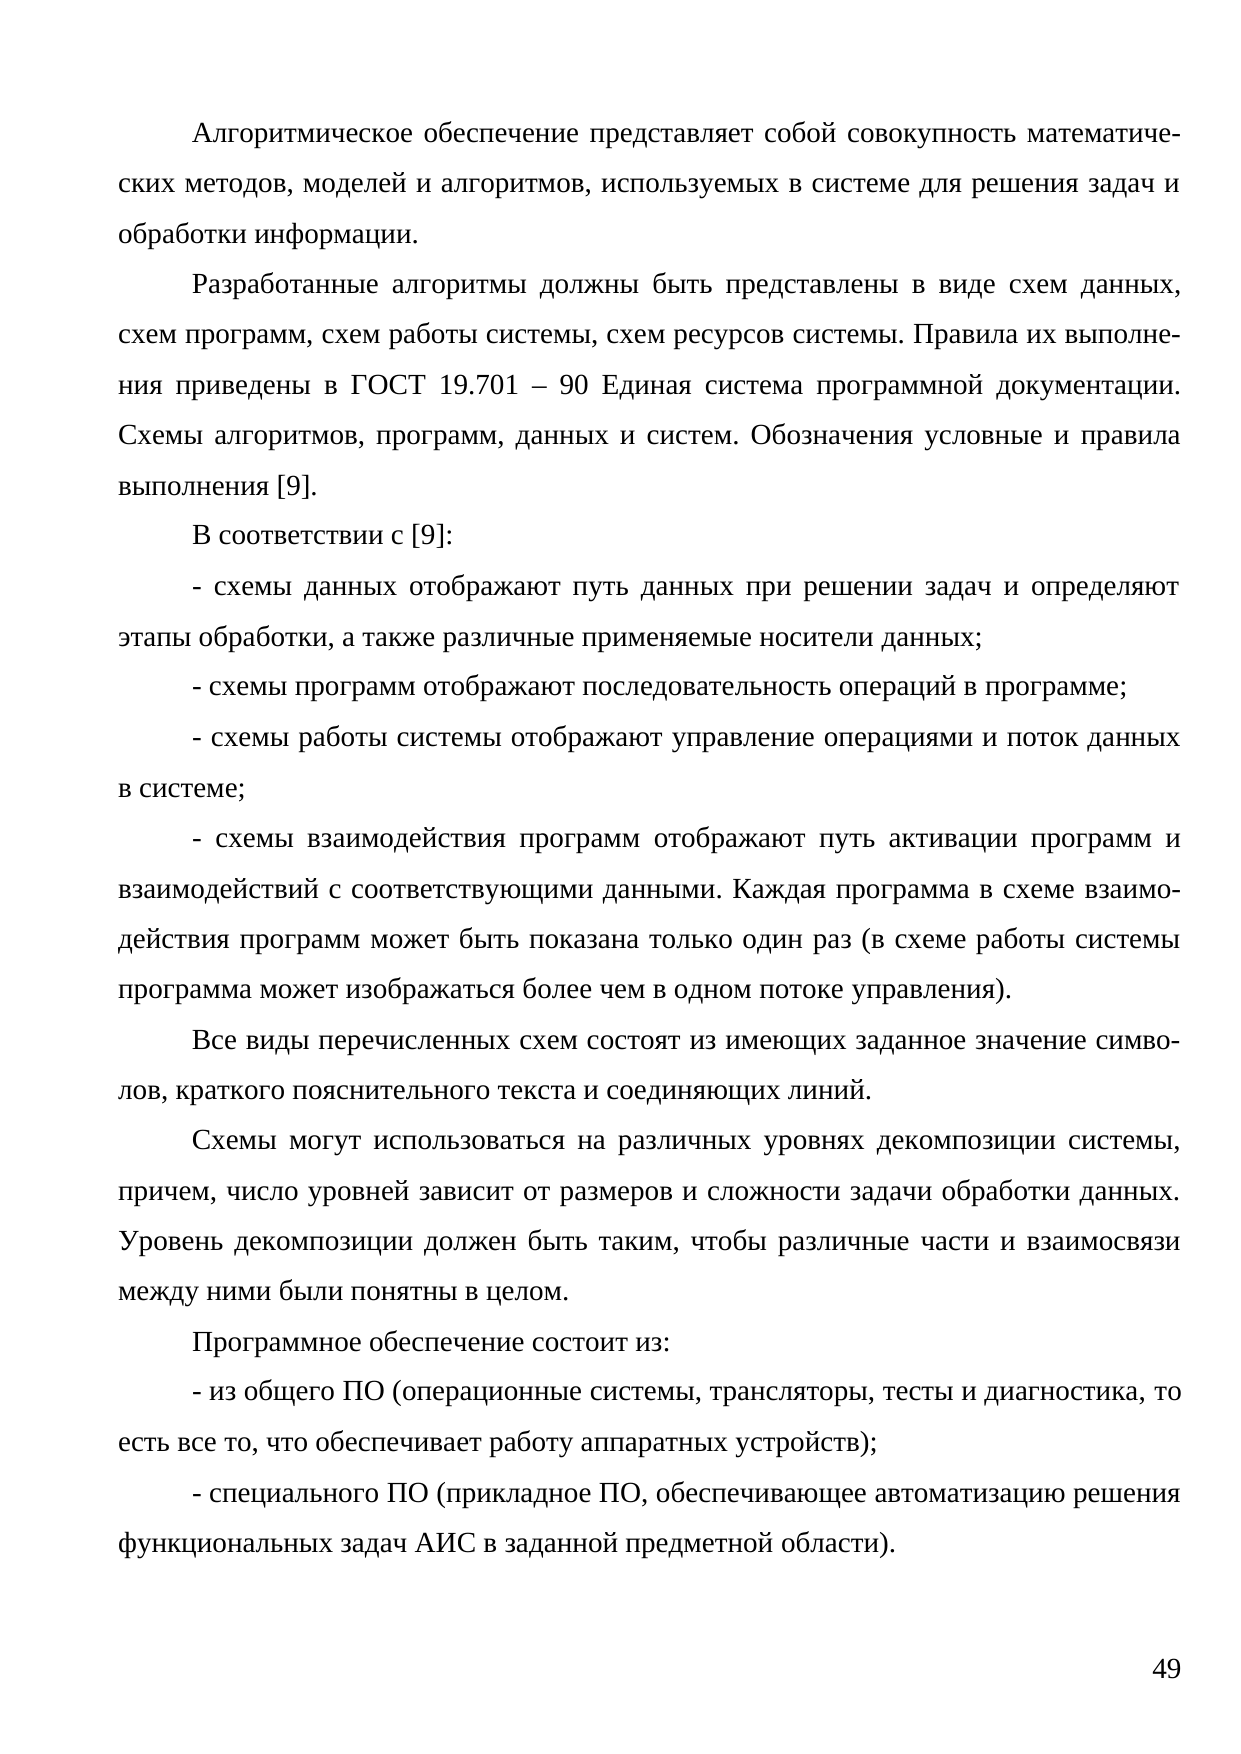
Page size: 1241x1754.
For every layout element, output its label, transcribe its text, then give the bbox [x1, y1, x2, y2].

text Программное обеспечение состоит из: [192, 1324, 1207, 1357]
list схемы данных отображают путь данных при решении задач и определяют этапы обработки, а также различные применяемые носители данных; [118, 568, 1180, 652]
list схемы программ отображают последовательность операций в программе; [192, 669, 1207, 703]
text Алгоритмическое обеспечение представляет собой совокупность математиче- ских методов, моделей и алгоритмов, используемых в системе для решения задач и обработки информации. [118, 115, 1182, 249]
text В соответствии с [9]: [192, 518, 1207, 551]
list из общего ПО (операционные системы, трансляторы, тесты и диагностика, то есть все то, что обеспечивает работу аппаратных устройств); [118, 1373, 1182, 1458]
text Схемы могут использоваться на различных уровнях декомпозиции системы, причем, число уровней зависит от размеров и сложности задачи обработки данных. Уровень декомпозиции должен быть таким, чтобы различные части и взаимосвязи между ними были понятны в целом. [118, 1122, 1182, 1307]
list специального ПО (прикладное ПО, обеспечивающее автоматизацию решения функциональных задач АИС в заданной предметной области). [118, 1475, 1182, 1558]
list схемы взаимодействия программ отображают путь активации программ и взаимодействий с соответствующими данными. Каждая программа в схеме взаимо- действия программ может быть показана только один раз (в схеме работы системы программа может изображаться более чем в одном потоке управления). [118, 821, 1182, 1005]
list схемы работы системы отображают управление операциями и поток данных в системе; [118, 719, 1181, 803]
text Все виды перечисленных схем состоят из имеющих заданное значение симво- лов, краткого пояснительного текста и соединяющих линий. [118, 1022, 1182, 1106]
text Разработанные алгоритмы должны быть представлены в виде схем данных, схем программ, схем работы системы, схем ресурсов системы. Правила их выполне- ния приведены в ГОСТ 19.701 – 90 Единая система программной документации. Схемы алгоритмов, программ, данных и систем. Обозначения условные и правила выполнения [9]. [118, 266, 1182, 501]
